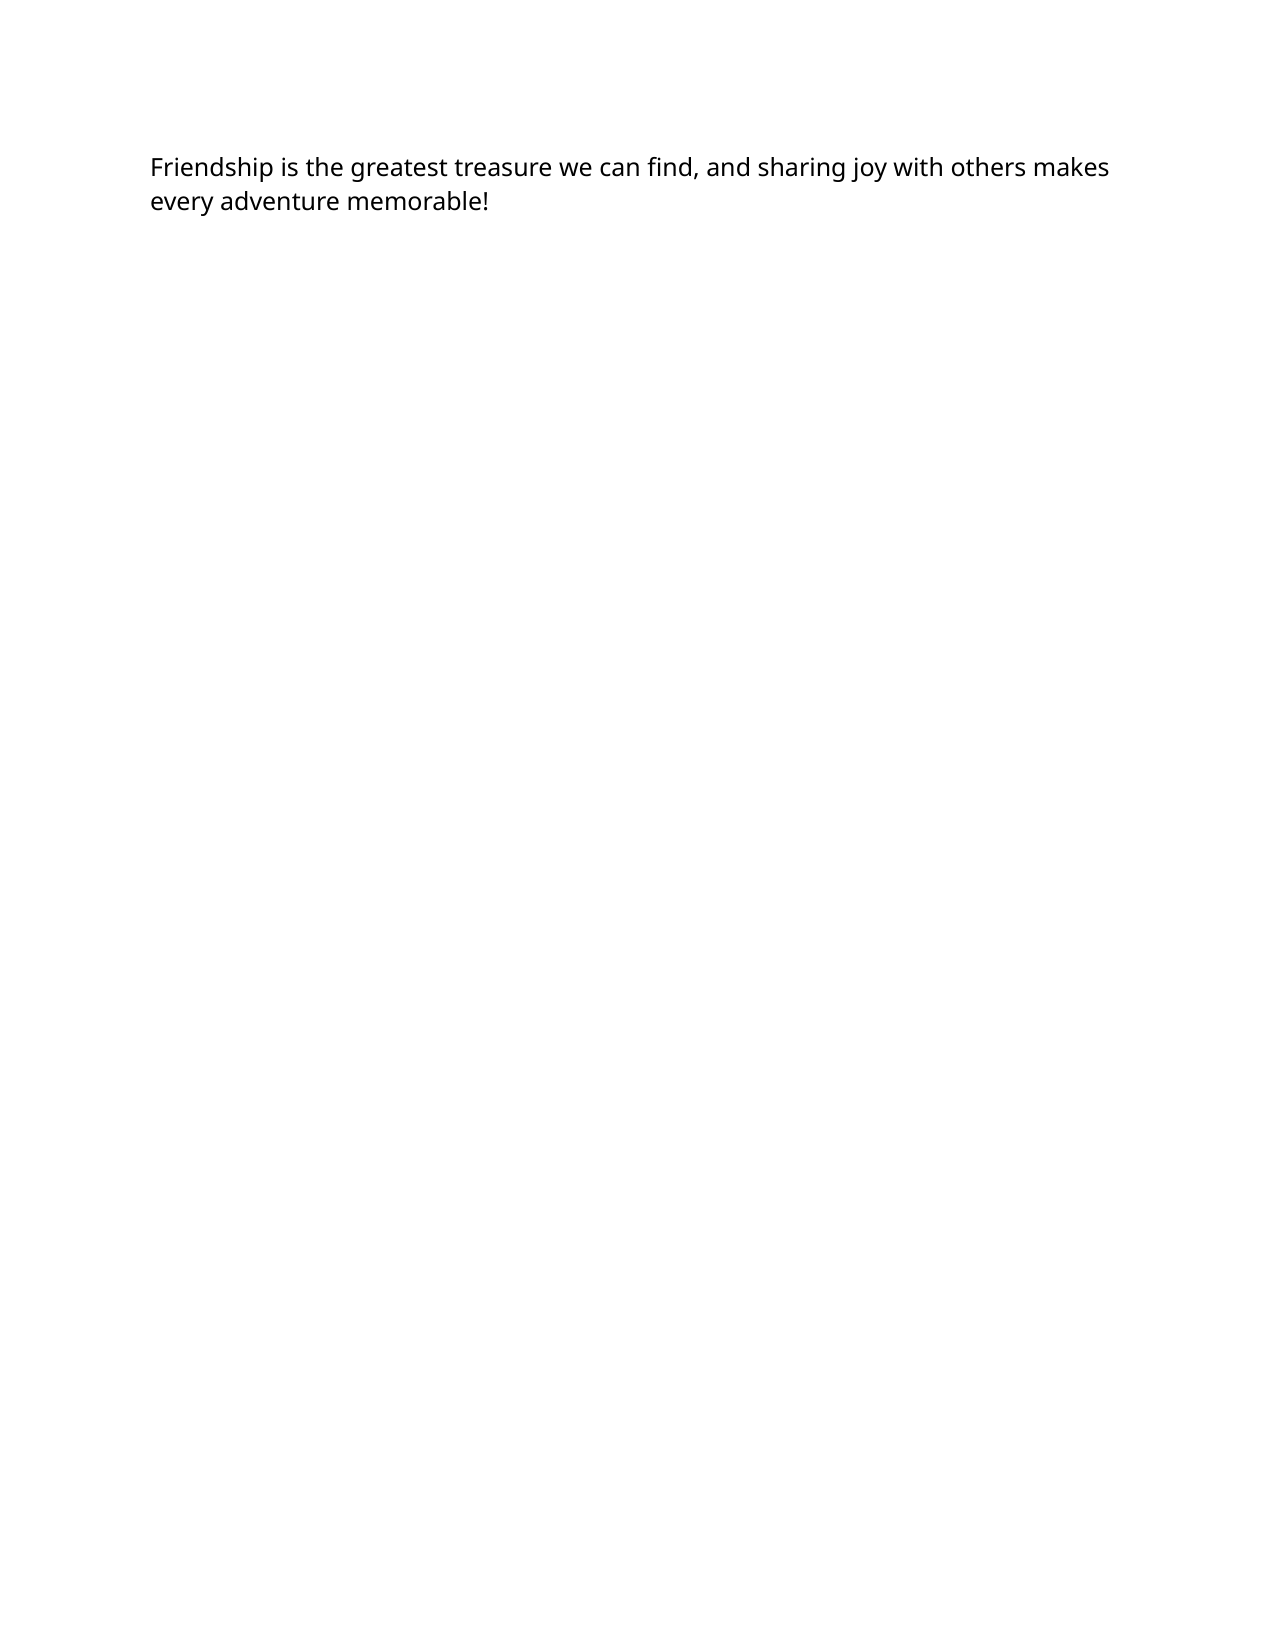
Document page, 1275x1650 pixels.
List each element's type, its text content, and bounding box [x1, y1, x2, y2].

text Friendship is the greatest treasure we can find, and sharing joy with others makes every adventure memorable! [150, 150, 1125, 218]
